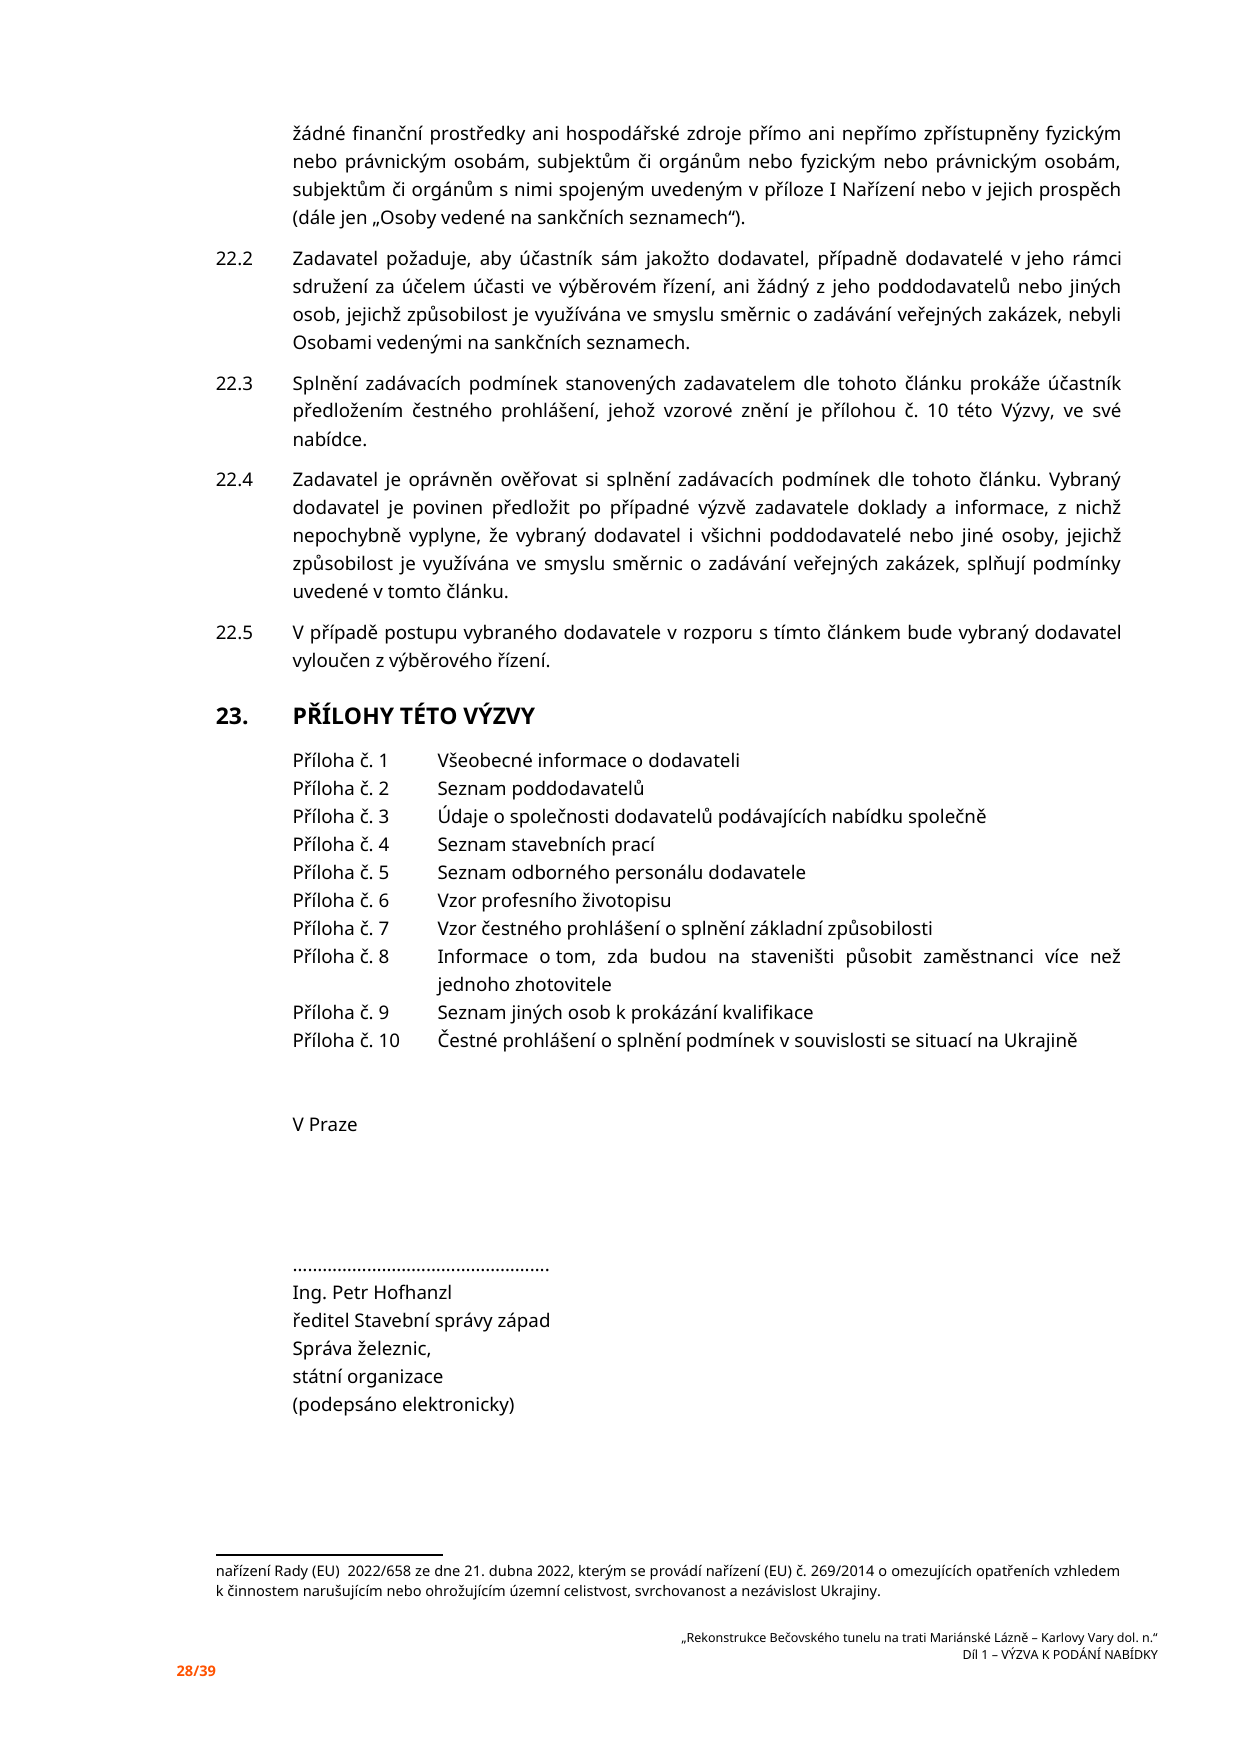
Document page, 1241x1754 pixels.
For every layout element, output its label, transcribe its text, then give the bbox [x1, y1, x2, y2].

text Příloha č. 6 Vzor profesního životopisu [292, 887, 1122, 912]
text Příloha č. 8 Informace o tom, zda budou na staveništi působit zaměstnanci více než jednoho zhotovitele [292, 943, 1122, 997]
text V Praze [292, 1111, 1122, 1137]
text Zadavatel požaduje, aby účastník sám jakožto dodavatel, případně dodavatelé v jeho rámci sdružení za účelem účasti ve výběrovém řízení, ani žádný z jeho poddodavatelů nebo jiných osob, jejichž způsobilost je využívána ve smyslu směrnic o zadávání veřejných zakázek, nebyli Osobami vedenými na sankčních seznamech. [216, 245, 1122, 355]
text ……………………………………………. [292, 1251, 1122, 1277]
text Splnění zadávacích podmínek stanovených zadavatelem dle tohoto článku prokáže účastník předložením čestného prohlášení, jehož vzorové znění je přílohou č. 10 této Výzvy, ve své nabídce. [216, 370, 1122, 451]
text (podepsáno elektronicky) [292, 1391, 1122, 1417]
text PŘÍLOHY TÉTO VÝZVY [216, 700, 1122, 731]
text Zadavatel je oprávněn ověřovat si splnění zadávacích podmínek dle tohoto článku. Vybraný dodavatel je povinen předložit po případné výzvě zadavatele doklady a informace, z nichž nepochybně vyplyne, že vybraný dodavatel i všichni poddodavatelé nebo jiné osoby, jejichž způsobilost je využívána ve smyslu směrnic o zadávání veřejných zakázek, splňují podmínky uvedené v tomto článku. [216, 466, 1122, 604]
text Správa železnic, [292, 1335, 1122, 1361]
text Příloha č. 2 Seznam poddodavatelů [292, 775, 1122, 800]
text Příloha č. 5 Seznam odborného personálu dodavatele [292, 859, 1122, 884]
text Příloha č. 1 Všeobecné informace o dodavateli [292, 747, 1122, 772]
text státní organizace [292, 1363, 1122, 1389]
text Příloha č. 7 Vzor čestného prohlášení o splnění základní způsobilosti [292, 915, 1122, 941]
text ředitel Stavební správy západ [292, 1307, 1122, 1333]
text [216, 121, 1122, 230]
text Ing. Petr Hofhanzl [292, 1279, 1122, 1305]
text V případě postupu vybraného dodavatele v rozporu s tímto článkem bude vybraný dodavatel vyloučen z výběrového řízení. [216, 619, 1122, 672]
text Příloha č. 9 Seznam jiných osob k prokázání kvalifikace [292, 999, 1122, 1024]
text Příloha č. 3 Údaje o společnosti dodavatelů podávajících nabídku společně [292, 803, 1122, 828]
text Příloha č. 10 Čestné prohlášení o splnění podmínek v souvislosti se situací na Ukrajině [292, 1027, 1122, 1053]
text Příloha č. 4 Seznam stavebních prací [292, 831, 1122, 856]
